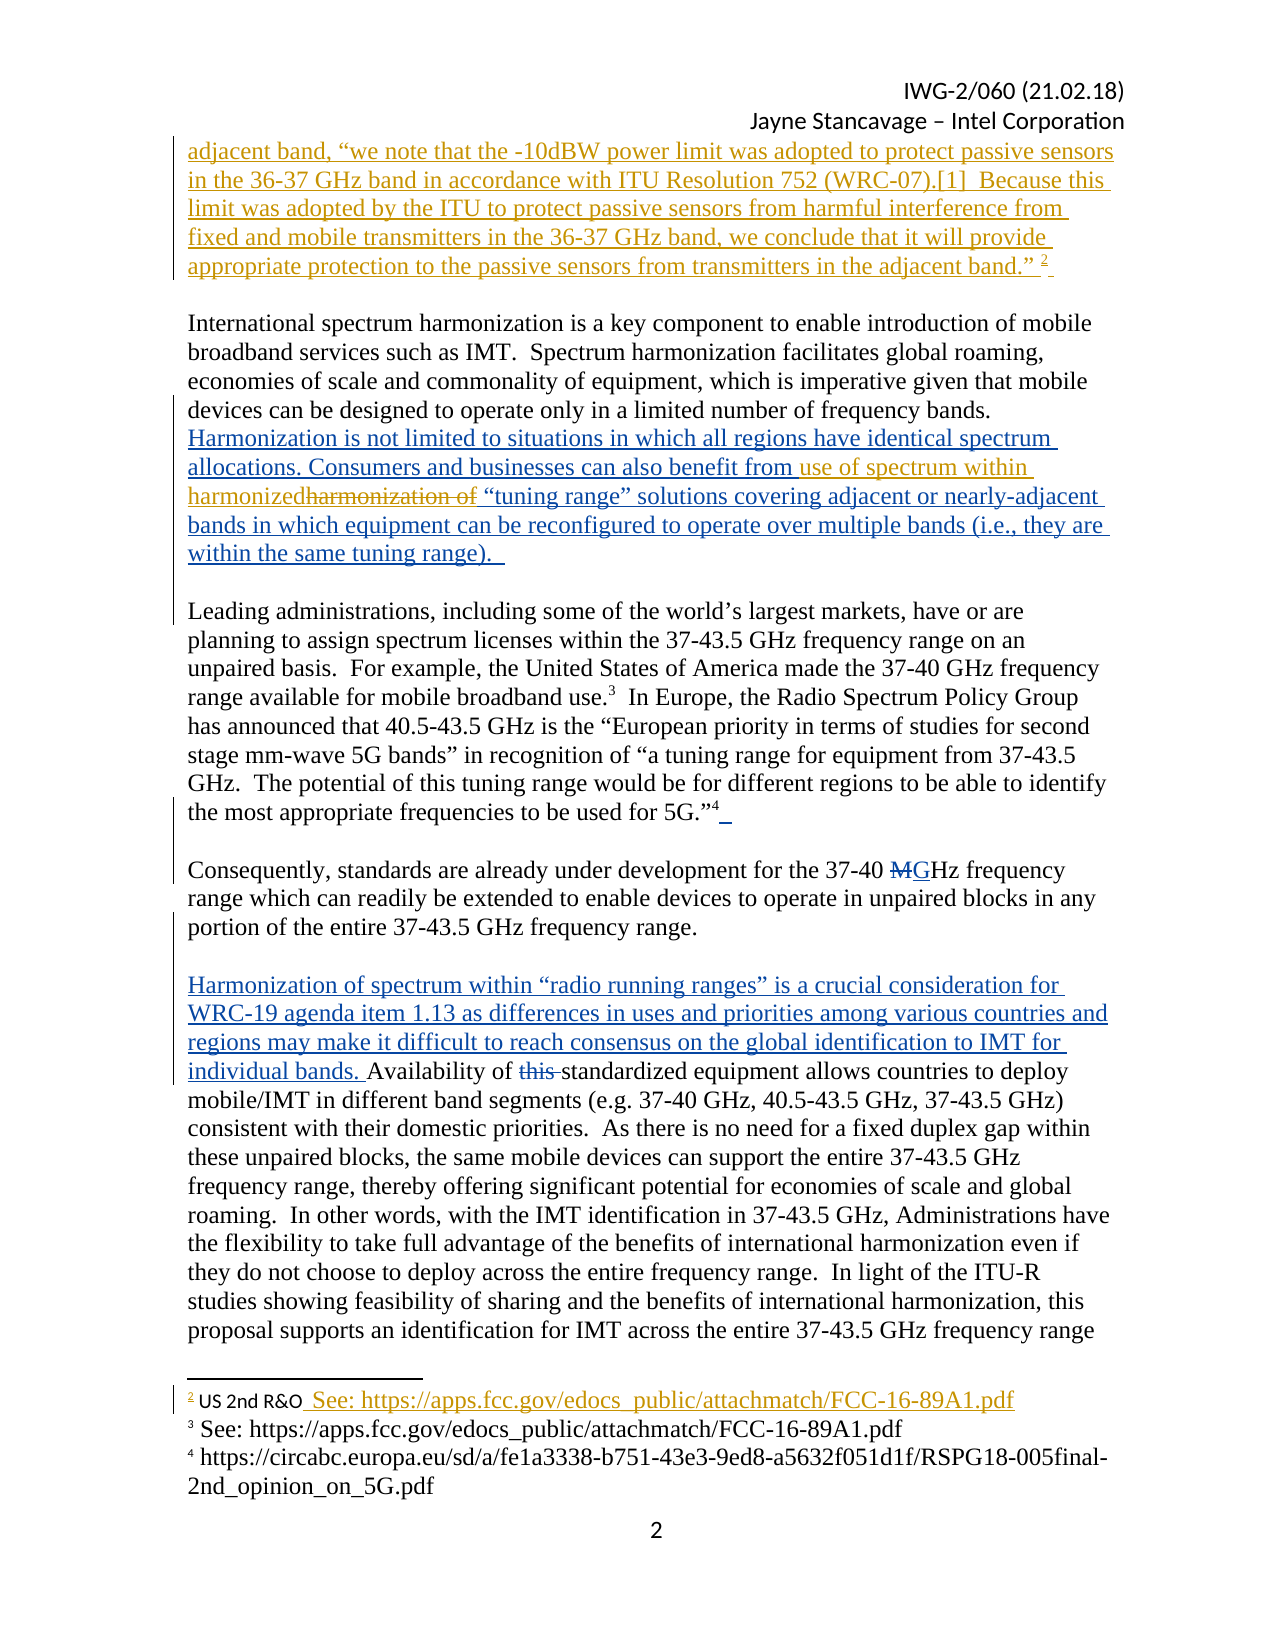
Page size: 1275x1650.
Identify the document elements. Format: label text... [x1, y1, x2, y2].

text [187, 970, 1112, 1343]
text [187, 136, 1117, 280]
text Leading administrations, including some of the world’s largest markets, have or are planning to assign spectrum licenses within the 37-43.5 GHz frequency range on an unpaired basis. For example, the United States of America made the 37-40 GHz frequency range available for mobile broadband use. In Europe, the Radio Spectrum Policy Group has announced that 40.5-43.5 GHz is the “European priority in terms of studies for second stage mm-wave 5G bands” in recognition of “a tuning range for equipment from 37-43.5 GHz. The potential of this tuning range would be for different regions to be able to identify the most appropriate frequencies to be used for 5G.” [187, 596, 1112, 826]
text International spectrum harmonization is a key component to enable introduction of mobile broadband services such as IMT. Spectrum harmonization facilitates global roaming, economies of scale and commonality of equipment, which is imperative given that mobile devices can be designed to operate only in a limited number of frequency bands. [187, 308, 1112, 567]
text Consequently, standards are already under development for the 37-40 Hz frequency range which can readily be extended to enable devices to operate in unpaired blocks in any portion of the entire 37-43.5 GHz frequency range. [187, 855, 1112, 941]
